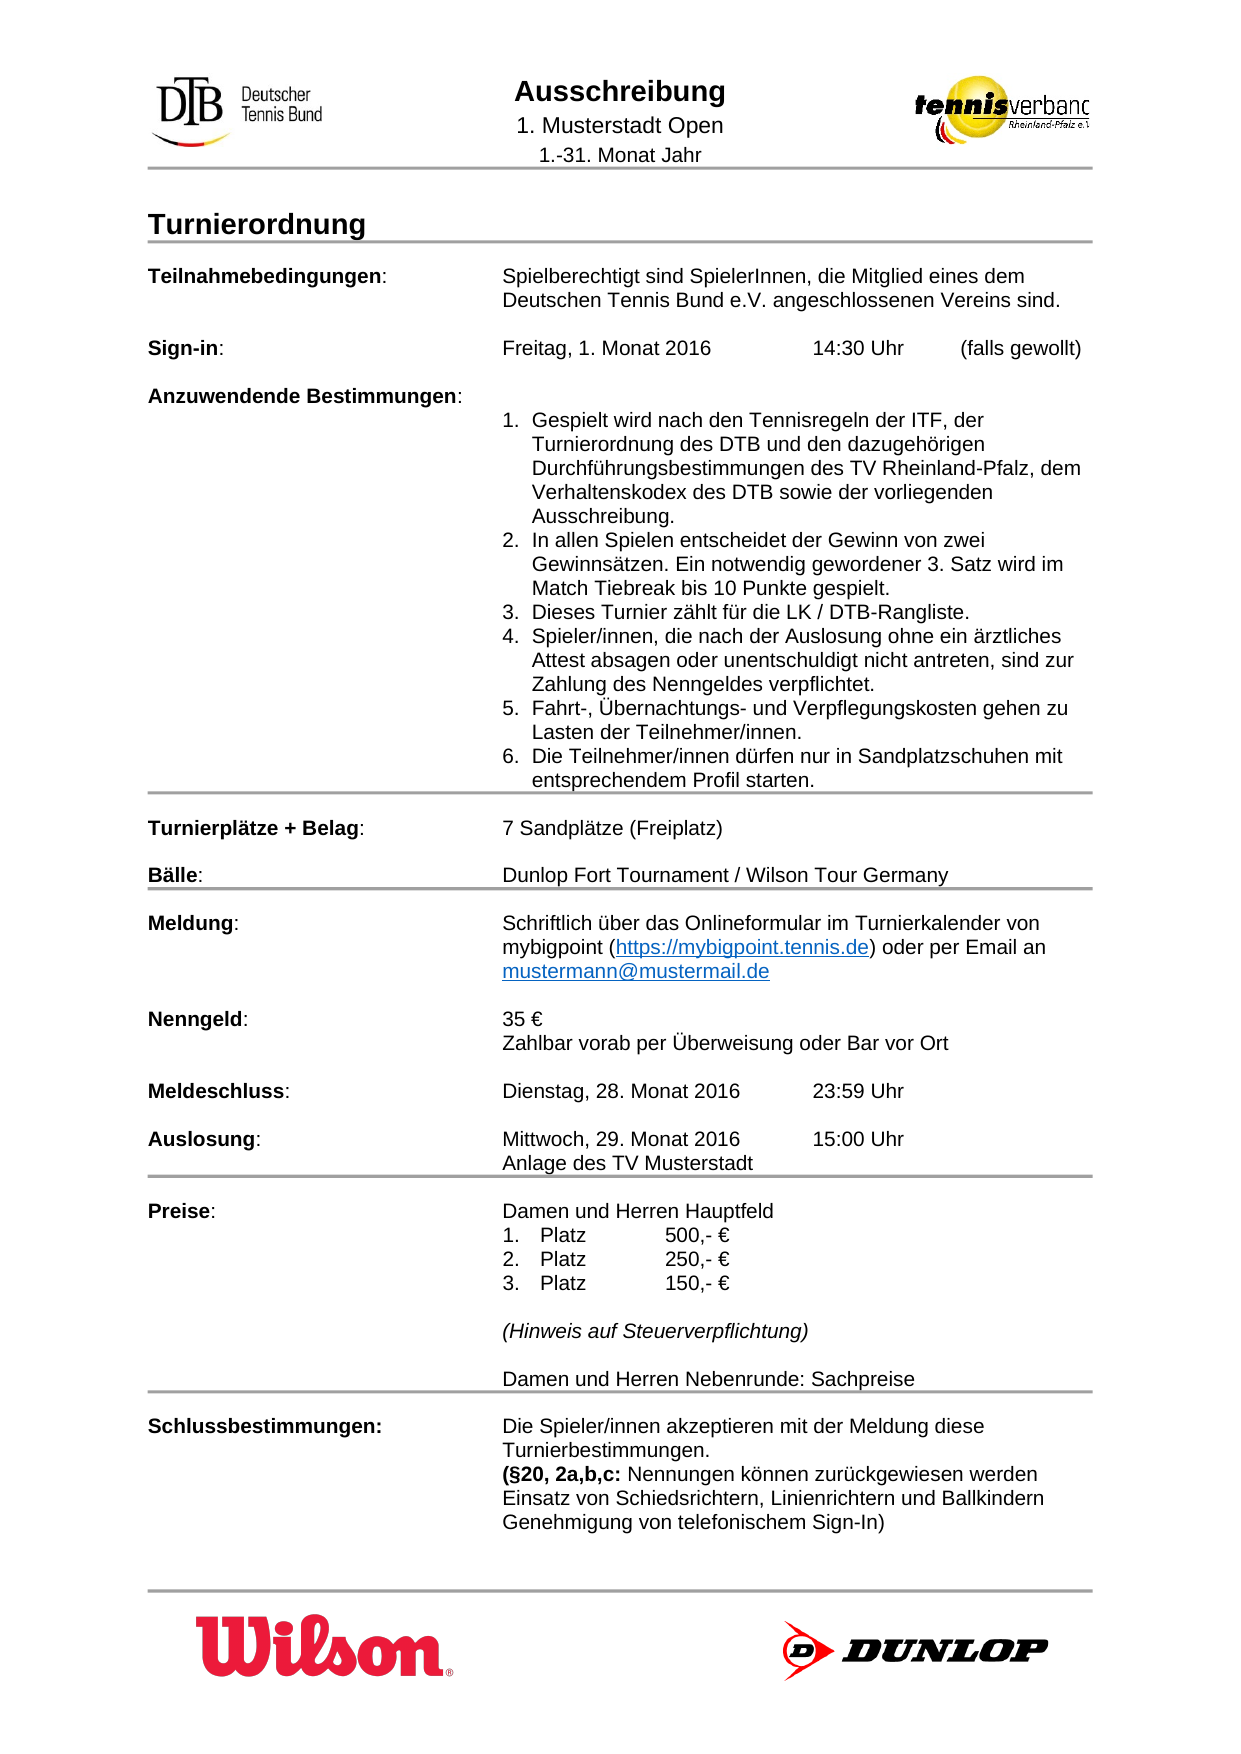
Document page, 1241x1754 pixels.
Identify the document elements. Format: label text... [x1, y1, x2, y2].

text Anzuwendende Bestimmungen: [148, 384, 1092, 408]
text Teilnahmebedingungen: Spielberechtigt sind SpielerInnen, die Mitglied eines dem Deutschen Tennis Bund e.V. angeschlossenen Vereins sind. [148, 264, 1092, 312]
text Preise: Damen und Herren Hauptfeld [148, 1199, 1092, 1223]
text Sign-in: Freitag, 1. Monat 2016 14:30 Uhr (falls gewollt) [148, 336, 1092, 360]
list Spieler/innen, die nach der Auslosung ohne ein ärztliches Attest absagen oder unentschuldigt nicht antreten, sind zur Zahlung des Nenngeldes verpflichtet. [502, 624, 1092, 696]
list Platz 500,- € [502, 1223, 1092, 1247]
text Damen und Herren Nebenrunde: Sachpreise [148, 1366, 1092, 1390]
list Die Teilnehmer/innen dürfen nur in Sandplatzschuhen mit entsprechendem Profil starten. [502, 743, 1092, 791]
text Zahlbar vorab per Überweisung oder Bar vor Ort [148, 1031, 1092, 1055]
text Meldeschluss: Dienstag, 28. Monat 2016 23:59 Uhr [148, 1079, 1092, 1103]
text (Hinweis auf Steuerverpflichtung) [148, 1318, 1092, 1342]
text Auslosung: Mittwoch, 29. Monat 2016 15:00 Uhr [148, 1127, 1092, 1151]
picture [147, 73, 322, 146]
text Bälle: Dunlop Fort Tournament / Wilson Tour Germany [148, 863, 1092, 887]
text Meldung: Schriftlich über das Onlineformular im Turnierkalender von mybigpoint (https://mybigpoint.tennis.de) oder per Email an mustermann@mustermail.de [148, 911, 1092, 983]
text Anlage des TV Musterstadt [148, 1151, 1092, 1174]
list Gespielt wird nach den Tennisregeln der ITF, der Turnierordnung des DTB und den dazugehörigen Durchführungsbestimmungen des TV Rheinland-Pfalz, dem Verhaltenskodex des DTB sowie der vorliegenden Ausschreibung. [502, 408, 1092, 528]
list In allen Spielen entscheidet der Gewinn von zwei Gewinnsätzen. Ein notwendig gewordener 3. Satz wird im Match Tiebreak bis 10 Punkte gespielt. [502, 528, 1092, 600]
picture [191, 1613, 458, 1681]
list Fahrt-, Übernachtungs- und Verpflegungskosten gehen zu Lasten der Teilnehmer/innen. [502, 696, 1092, 743]
text (§20, 2a,b,c: Nennungen können zurückgewiesen werden [148, 1462, 1092, 1486]
subtitle Turnierordnung [148, 207, 1092, 240]
text Turnierplätze + Belag: 7 Sandplätze (Freiplatz) [148, 815, 1092, 839]
text Nenngeld: 35 € [148, 1007, 1092, 1031]
text Schlussbestimmungen: Die Spieler/innen akzeptieren mit der Meldung diese Turnierbestimmungen. [148, 1414, 1092, 1462]
list Platz 250,- € [502, 1247, 1092, 1271]
picture [914, 73, 1089, 149]
list Platz 150,- € [502, 1271, 1092, 1294]
picture [782, 1621, 1049, 1681]
list Dieses Turnier zählt für die LK / DTB-Rangliste. [502, 600, 1092, 624]
text Genehmigung von telefonischem Sign-In) [148, 1510, 1092, 1534]
text Einsatz von Schiedsrichtern, Linienrichtern und Ballkindern [148, 1486, 1092, 1510]
